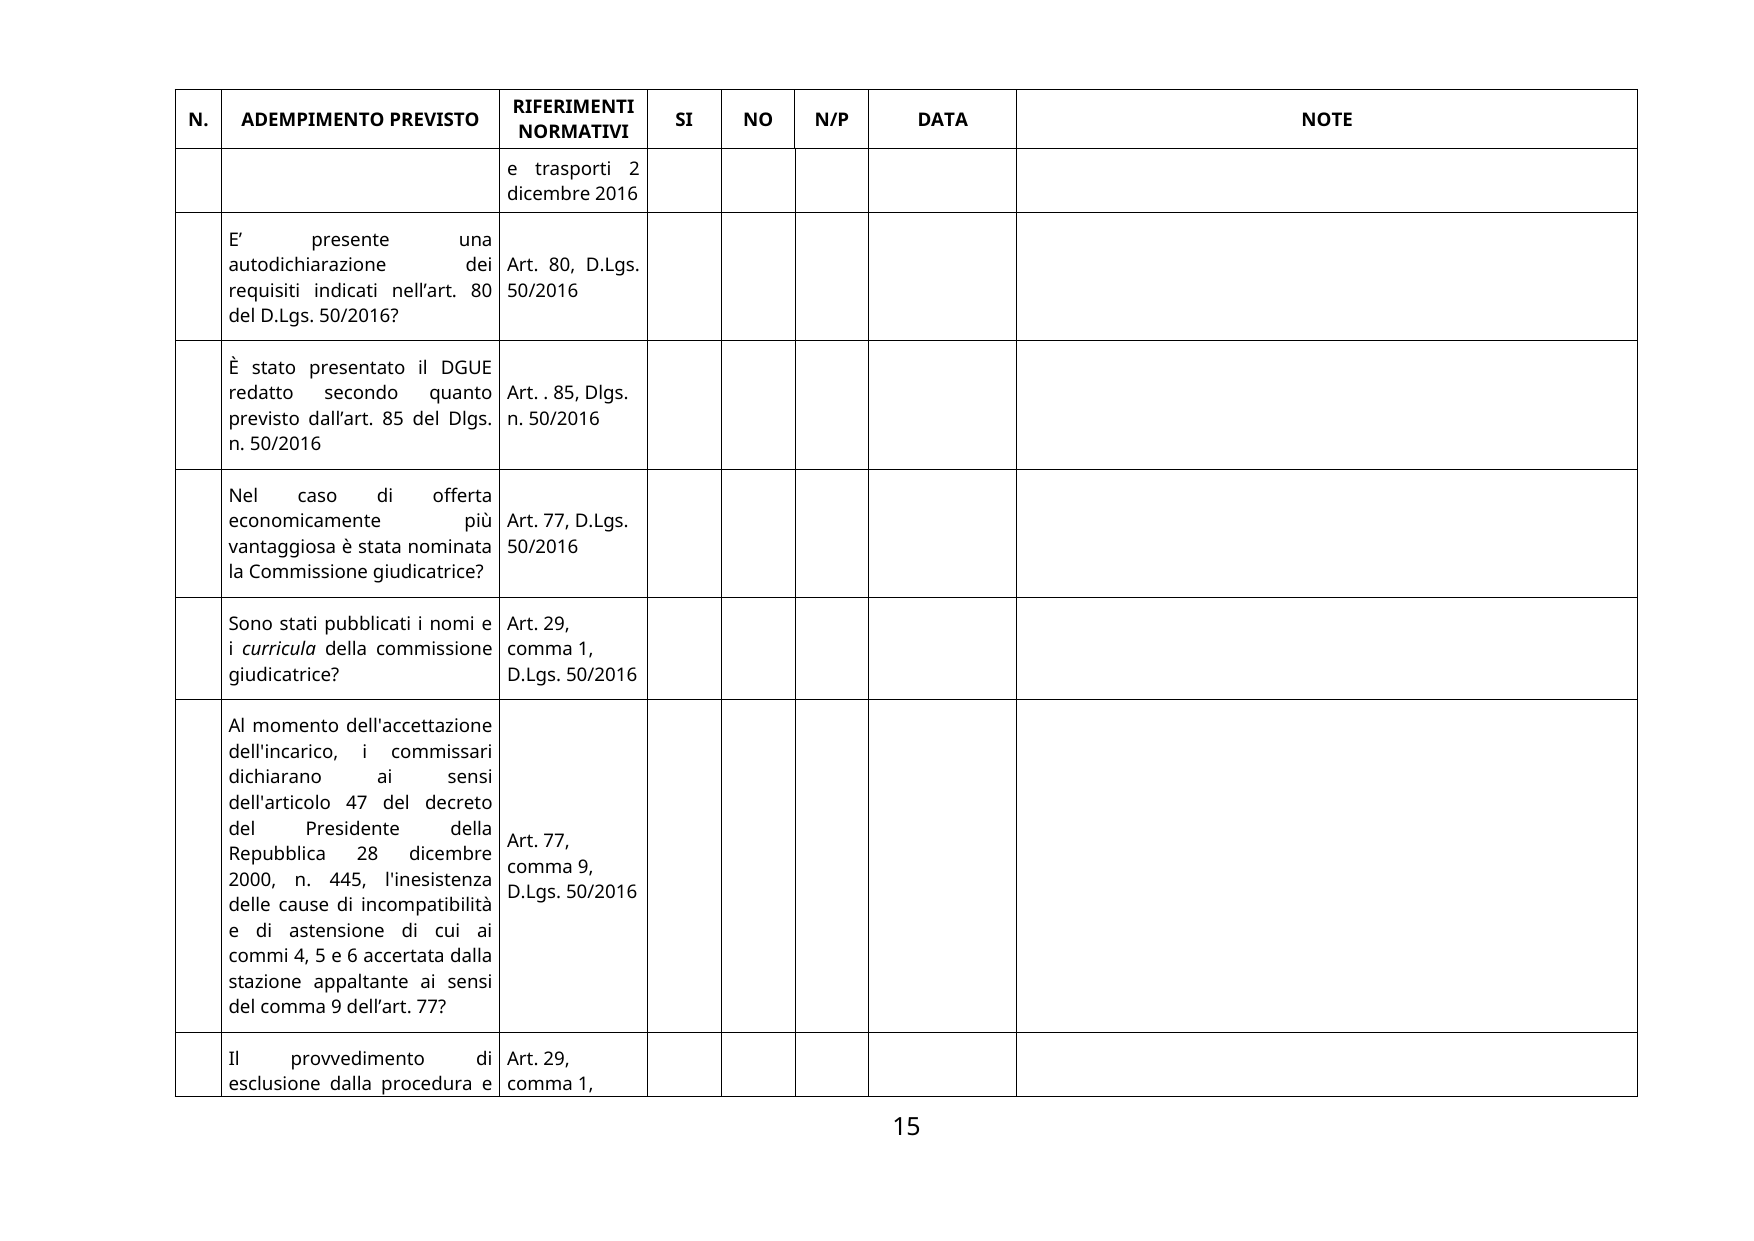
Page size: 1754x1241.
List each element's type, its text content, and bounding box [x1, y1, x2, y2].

table_cell Art. 29, comma 1, D.Lgs. 50/2016 [500, 598, 647, 699]
table_cell [722, 213, 795, 340]
table_cell [648, 700, 721, 1032]
table_cell Art. 77, D.Lgs. 50/2016 [500, 470, 647, 597]
table_header N/P [795, 90, 868, 148]
table_cell [722, 341, 795, 468]
table_cell Nel caso di offerta economicamente più vantaggiosa è stata nominata la Commissione giudicatrice? [222, 470, 499, 597]
table_cell [722, 700, 795, 1032]
table_cell [722, 598, 795, 699]
table_cell Art. 77, comma 9, D.Lgs. 50/2016 [500, 700, 647, 1032]
table_cell [176, 1033, 221, 1096]
table_cell Art. . 85, Dlgs. n. 50/2016 [500, 341, 647, 468]
table_cell [648, 213, 721, 340]
table_cell [648, 1033, 721, 1096]
table_cell [176, 598, 221, 699]
table_header SI [648, 90, 721, 148]
table_cell [1017, 149, 1637, 212]
table_cell [869, 213, 1016, 340]
table_cell [869, 598, 1016, 699]
table_cell [1017, 1033, 1637, 1096]
table_header N. [176, 90, 221, 148]
table_cell [1017, 341, 1637, 468]
table_cell [796, 341, 868, 468]
table_cell [796, 213, 868, 340]
table_cell È stato presentato il DGUE redatto secondo quanto previsto dall’art. 85 del Dlgs. n. 50/2016 [222, 341, 499, 468]
table_cell [722, 1033, 795, 1096]
table_cell [1017, 598, 1637, 699]
table_cell [796, 470, 868, 597]
table_cell [648, 341, 721, 468]
table_cell [796, 1033, 868, 1096]
table_cell [176, 149, 221, 212]
table_cell [796, 149, 868, 212]
table_cell [648, 149, 721, 212]
table_cell [869, 700, 1016, 1032]
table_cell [222, 149, 499, 212]
table_cell E’ presente una autodichiarazione dei requisiti indicati nell’art. 80 del D.Lgs. 50/2016? [222, 213, 499, 340]
table_cell [796, 700, 868, 1032]
table_header ADEMPIMENTO PREVISTO [222, 90, 499, 148]
table_cell [1017, 470, 1637, 597]
table_cell [176, 213, 221, 340]
table_header DATA [869, 90, 1016, 148]
table_cell [1017, 213, 1637, 340]
table_cell [176, 341, 221, 468]
table_cell Al momento dell'accettazione dell'incarico, i commissari dichiarano ai sensi dell'articolo 47 del decreto del Presidente della Repubblica 28 dicembre 2000, n. 445, l'inesistenza delle cause di incompatibilità e di astensione di cui ai commi 4, 5 e 6 accertata dalla stazione appaltante ai sensi del comma 9 dell’art. 77? [222, 700, 499, 1032]
table_header NOTE [1017, 90, 1637, 148]
table_cell [796, 598, 868, 699]
table_cell [648, 470, 721, 597]
table_cell [869, 149, 1016, 212]
table_cell [1017, 700, 1637, 1032]
table_cell Sono stati pubblicati i nomi e i curricula della commissione giudicatrice? [222, 598, 499, 699]
table_cell [722, 470, 795, 597]
table_cell Art. 29, comma 1, D.Lgs.50/2016 [500, 1033, 647, 1096]
table_header RIFERIMENTI NORMATIVI [500, 90, 647, 148]
table_cell [869, 1033, 1016, 1096]
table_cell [222, 1033, 499, 1096]
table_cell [500, 149, 647, 212]
table_cell [176, 700, 221, 1032]
table_cell Art. 80, D.Lgs. 50/2016 [500, 213, 647, 340]
table_cell [176, 470, 221, 597]
table_cell [722, 149, 795, 212]
table_cell [869, 341, 1016, 468]
table_cell [648, 598, 721, 699]
table_cell [869, 470, 1016, 597]
table_header NO [722, 90, 794, 148]
